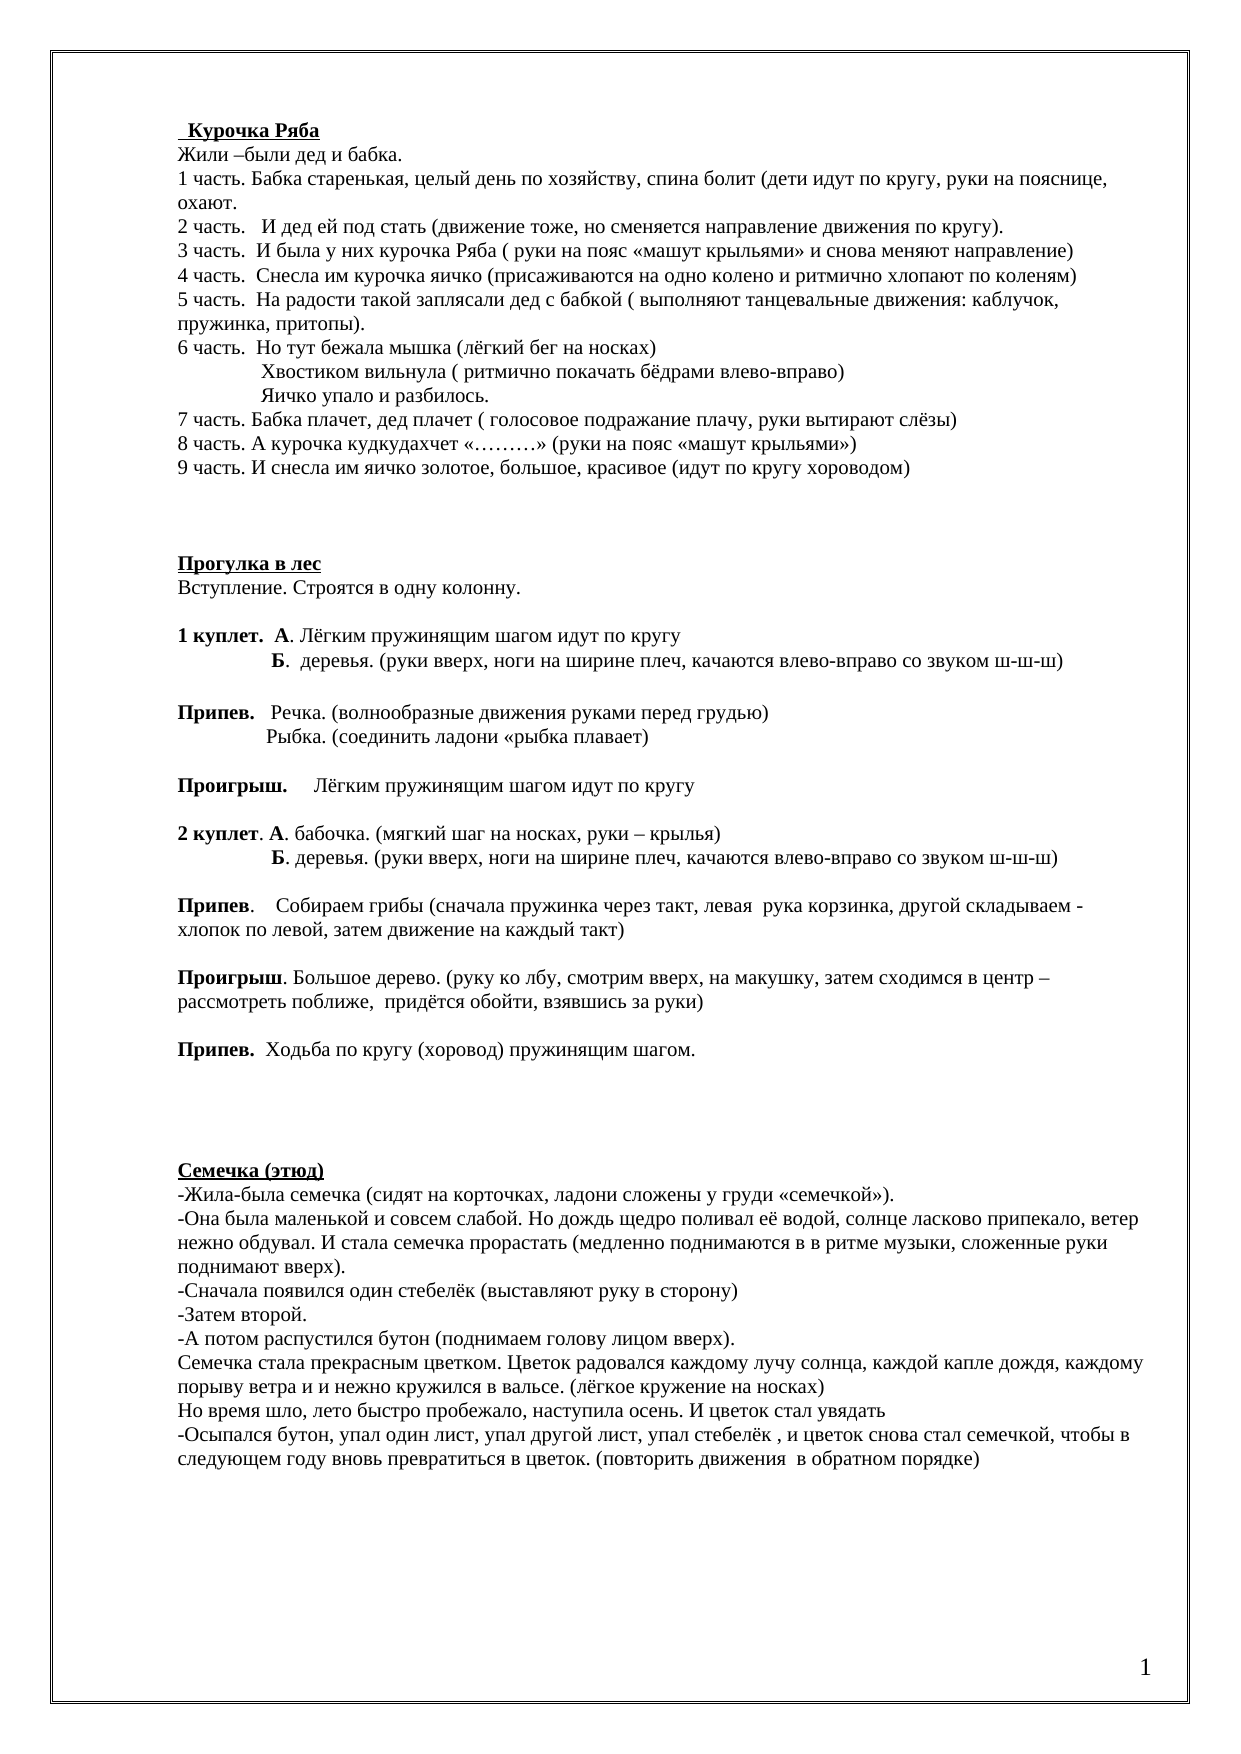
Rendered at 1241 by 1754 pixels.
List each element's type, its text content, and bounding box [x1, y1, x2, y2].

text Вступление. Строятся в одну колонну. [177, 575, 1152, 599]
text 2 куплет. А. бабочка. (мягкий шаг на носках, руки – крылья) [177, 821, 1152, 845]
text 3 часть. И была у них курочка Ряба ( руки на пояс «машут крыльями» и снова меняют направление) [177, 238, 1152, 262]
text 1 часть. Бабка старенькая, целый день по хозяйству, спина болит (дети идут по кругу, руки на пояснице, охают. [177, 166, 1152, 214]
text -Жила-была семечка (сидят на корточках, ладони сложены у груди «семечкой»). [177, 1182, 1152, 1206]
text 4 часть. Снесла им курочка яичко (присаживаются на одно колено и ритмично хлопают по коленям) [177, 262, 1152, 287]
text Проигрыш. Лёгким пружинящим шагом идут по кругу [177, 772, 1152, 797]
text Припев. Собираем грибы (сначала пружинка через такт, левая рука корзинка, другой складываем - хлопок по левой, затем движение на каждый такт) [177, 893, 1152, 941]
text Б. деревья. (руки вверх, ноги на ширине плеч, качаются влево-вправо со звуком ш-ш-ш) [177, 845, 1152, 869]
text Б. деревья. (руки вверх, ноги на ширине плеч, качаются влево-вправо со звуком ш-ш-ш) [177, 647, 1152, 672]
text -Затем второй. [177, 1302, 1152, 1326]
text 8 часть. А курочка кудкудахчет «………» (руки на пояс «машут крыльями») [177, 431, 1152, 455]
text Семечка (этюд) [177, 1157, 1152, 1182]
text Курочка Ряба [177, 118, 1152, 142]
text Проигрыш. Большое дерево. (руку ко лбу, смотрим вверх, на макушку, затем сходимся в центр – рассмотреть поближе, придётся обойти, взявшись за руки) [177, 965, 1152, 1013]
text Семечка стала прекрасным цветком. Цветок радовался каждому лучу солнца, каждой капле дождя, каждому порыву ветра и и нежно кружился в вальсе. (лёгкое кружение на носках) [177, 1350, 1152, 1398]
text Но время шло, лето быстро пробежало, наступила осень. И цветок стал увядать [177, 1398, 1152, 1422]
text Припев. Ходьба по кругу (хоровод) пружинящим шагом. [177, 1037, 1152, 1061]
text 9 часть. И снесла им яичко золотое, большое, красивое (идут по кругу хороводом) [177, 455, 1152, 479]
text 7 часть. Бабка плачет, дед плачет ( голосовое подражание плачу, руки вытирают слёзы) [177, 407, 1152, 431]
text -Сначала появился один стебелёк (выставляют руку в сторону) [177, 1278, 1152, 1302]
text 5 часть. На радости такой заплясали дед с бабкой ( выполняют танцевальные движения: каблучок, пружинка, притопы). [177, 287, 1152, 335]
text Прогулка в лес [177, 551, 1152, 575]
text 2 часть. И дед ей под стать (движение тоже, но сменяется направление движения по кругу). [177, 214, 1152, 238]
text -Она была маленькой и совсем слабой. Но дождь щедро поливал её водой, солнце ласково припекало, ветер нежно обдувал. И стала семечка прорастать (медленно поднимаются в в ритме музыки, сложенные руки поднимают вверх). [177, 1206, 1152, 1278]
text Жили –были дед и бабка. [177, 142, 1152, 166]
text -Осыпался бутон, упал один лист, упал другой лист, упал стебелёк , и цветок снова стал семечкой, чтобы в следующем году вновь превратиться в цветок. (повторить движения в обратном порядке) [177, 1422, 1152, 1470]
text Хвостиком вильнула ( ритмично покачать бёдрами влево-вправо) [177, 359, 1152, 383]
text Рыбка. (соединить ладони «рыбка плавает) [177, 724, 1152, 748]
text 1 куплет. А. Лёгким пружинящим шагом идут по кругу [177, 623, 1152, 647]
text Яичко упало и разбилось. [177, 383, 1152, 407]
text Припев. Речка. (волнообразные движения руками перед грудью) [177, 700, 1152, 724]
text -А потом распустился бутон (поднимаем голову лицом вверх). [177, 1326, 1152, 1350]
text 6 часть. Но тут бежала мышка (лёгкий бег на носках) [177, 335, 1152, 359]
